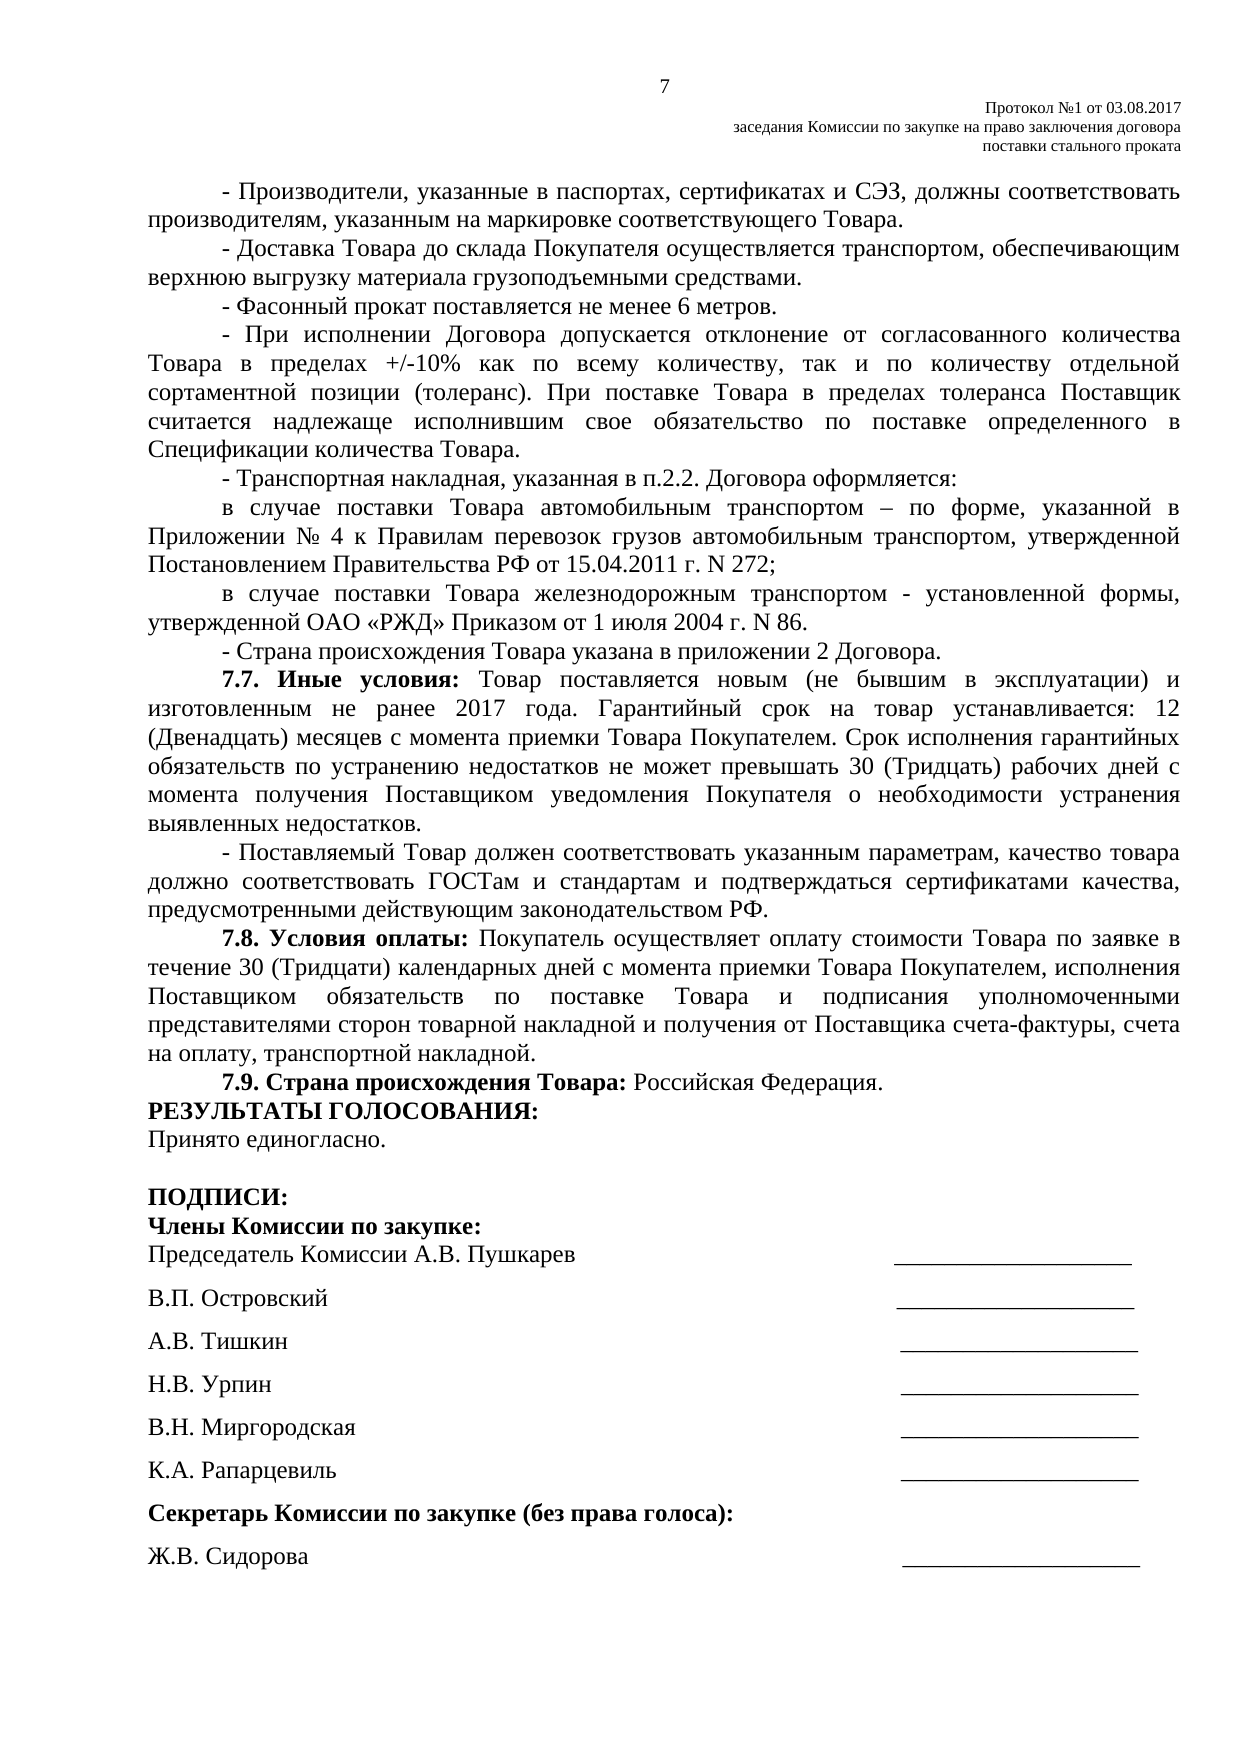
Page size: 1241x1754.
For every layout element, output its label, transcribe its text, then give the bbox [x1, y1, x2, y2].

text - Производители, указанные в паспортах, сертификатах и СЭЗ, должны соответствовать производителям, указанным на маркировке соответствующего Товара. [148, 176, 1181, 233]
text В.Н. Миргородская ___________________ [148, 1412, 1181, 1441]
text 7.9. Страна происхождения Товара: Российская Федерация. [148, 1067, 1181, 1096]
text в случае поставки Товара железнодорожным транспортом - установленной формы, утвержденной ОАО «РЖД» Приказом от 1 июля 2004 г. N 86. [148, 578, 1181, 636]
text - Страна происхождения Товара указана в приложении 2 Договора. [148, 636, 1181, 664]
text Н.В. Урпин ___________________ [148, 1369, 1181, 1398]
text 7.7. Иные условия: Товар поставляется новым (не бывшим в эксплуатации) и изготовленным не ранее 2017 года. Гарантийный срок на товар устанавливается: 12 (Двенадцать) месяцев с момента приемки Товара Покупателем. Срок исполнения гарантийных обязательств по устранению недостатков не может превышать 30 (Тридцать) рабочих дней с момента получения Поставщиком уведомления Покупателя о необходимости устранения выявленных недостатков. [148, 664, 1181, 837]
text Секретарь Комиссии по закупке (без права голоса): [148, 1498, 1181, 1527]
text Председатель Комиссии А.В. Пушкарев ___________________ [148, 1239, 1181, 1268]
text РЕЗУЛЬТАТЫ ГОЛОСОВАНИЯ: [148, 1096, 1181, 1124]
text Члены Комиссии по закупке: [148, 1211, 1181, 1239]
text В.П. Островский ___________________ [148, 1283, 1181, 1311]
text - Доставка Товара до склада Покупателя осуществляется транспортом, обеспечивающим верхнюю выгрузку материала грузоподъемными средствами. [148, 233, 1181, 291]
text - Транспортная накладная, указанная в п.2.2. Договора оформляется: [148, 463, 1181, 492]
text - При исполнении Договора допускается отклонение от согласованного количества Товара в пределах +/-10% как по всему количеству, так и по количеству отдельной сортаментной позиции (толеранс). При поставке Товара в пределах толеранса Поставщик считается надлежаще исполнившим свое обязательство по поставке определенного в Спецификации количества Товара. [148, 319, 1181, 463]
text 7.8. Условия оплаты: Покупатель осуществляет оплату стоимости Товара по заявке в течение 30 (Тридцати) календарных дней с момента приемки Товара Покупателем, исполнения Поставщиком обязательств по поставке Товара и подписания уполномоченными представителями сторон товарной накладной и получения от Поставщика счета-фактуры, счета на оплату, транспортной накладной. [148, 923, 1181, 1067]
text ПОДПИСИ: [148, 1182, 1181, 1211]
text А.В. Тишкин ___________________ [148, 1326, 1181, 1354]
text Ж.В. Сидорова ___________________ [148, 1541, 1181, 1570]
text Принято единогласно. [148, 1124, 1181, 1153]
text - Фасонный прокат поставляется не менее 6 метров. [148, 291, 1181, 319]
text - Поставляемый Товар должен соответствовать указанным параметрам, качество товара должно соответствовать ГОСТам и стандартам и подтверждаться сертификатами качества, предусмотренными действующим законодательством РФ. [148, 837, 1181, 923]
text К.А. Рапарцевиль ___________________ [148, 1455, 1181, 1484]
text в случае поставки Товара автомобильным транспортом – по форме, указанной в Приложении № 4 к Правилам перевозок грузов автомобильным транспортом, утвержденной Постановлением Правительства РФ от 15.04.2011 г. N 272; [148, 492, 1181, 578]
